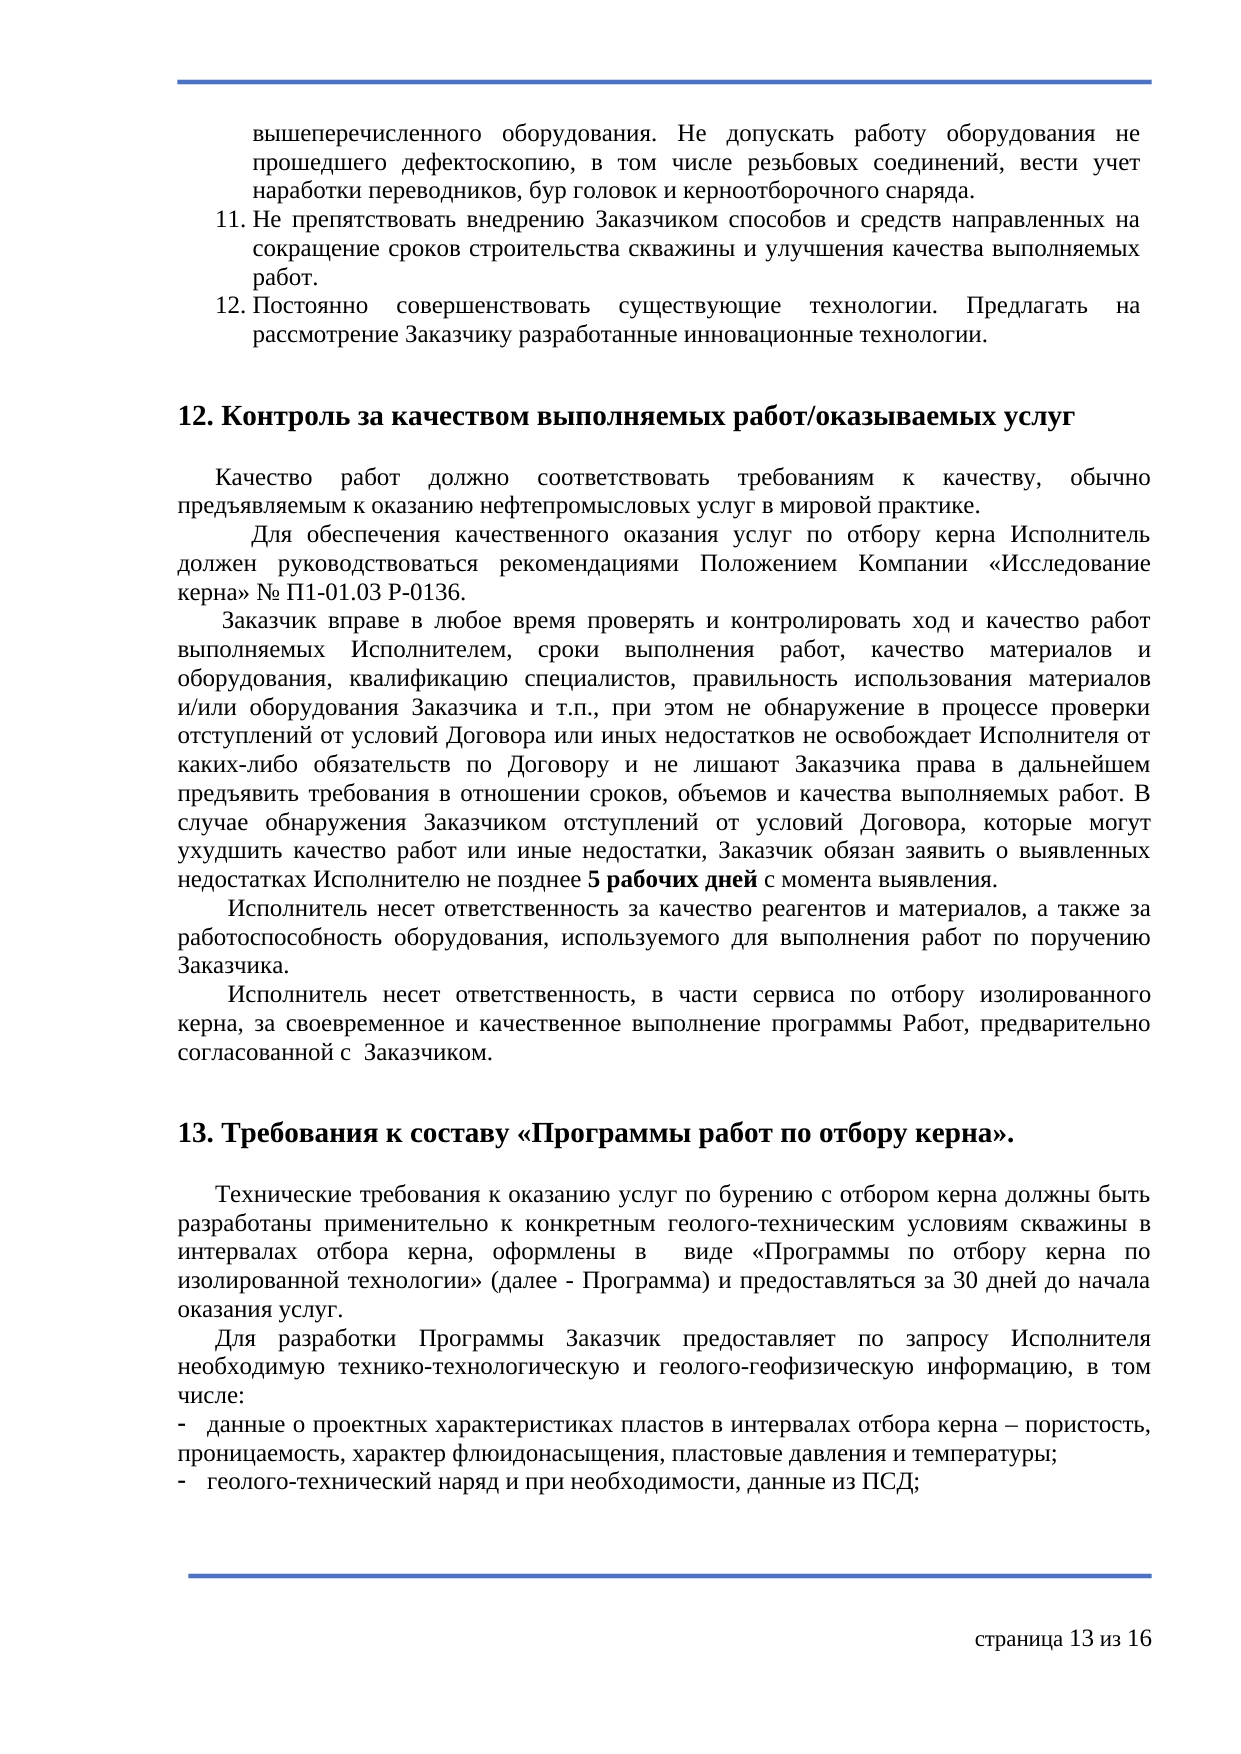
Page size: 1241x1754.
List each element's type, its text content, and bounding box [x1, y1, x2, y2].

list данные о проектных характеристиках пластов в интервалах отбора керна – пористость, проницаемость, характер флюидонасыщения, пластовые давления и температуры; [177, 1409, 1152, 1466]
text Качество работ должно соответствовать требованиям к качеству, обычно предъявляемым к оказанию нефтепромысловых услуг в мировой практике. [177, 462, 1152, 519]
text Заказчик вправе в любое время проверять и контролировать ход и качество работ выполняемых Исполнителем, сроки выполнения работ, качество материалов и оборудования, квалификацию специалистов, правильность использования материалов и/или оборудования Заказчика и т.п., при этом не обнаружение в процессе проверки отступлений от условий Договора или иных недостатков не освобождает Исполнителя от каких-либо обязательств по Договору и не лишают Заказчика права в дальнейшем предъявить требования в отношении сроков, объемов и качества выполняемых работ. В случае обнаружения Заказчиком отступлений от условий Договора, которые могут ухудшить качество работ или иные недостатки, Заказчик обязан заявить о выявленных недостатках Исполнителю не позднее 5 рабочих дней с момента выявления. [177, 605, 1152, 893]
subtitle 12. Контроль за качеством выполняемых работ/оказываемых услуг [177, 398, 1152, 432]
list геолого-технический наряд и при необходимости, данные из ПСД; [177, 1466, 1152, 1495]
text Для обеспечения качественного оказания услуг по отбору керна Исполнитель должен руководствоваться рекомендациями Положением Компании «Исследование керна» № П1-01.03 Р-0136. [177, 519, 1152, 605]
text Технические требования к оказанию услуг по бурению с отбором керна должны быть разработаны применительно к конкретным геолого-техническим условиям скважины в интервалах отбора керна, оформлены в виде «Программы по отбору керна по изолированной технологии» (далее - Программа) и предоставляться за 30 дней до начала оказания услуг. [177, 1179, 1152, 1323]
text Для разработки Программы Заказчик предоставляет по запросу Исполнителя необходимую технико-технологическую и геолого-геофизическую информацию, в том числе: [177, 1323, 1152, 1409]
subtitle 13. Требования к составу «Программы работ по отбору керна». [177, 1115, 1152, 1149]
list Не препятствовать внедрению Заказчиком способов и средств направленных на сокращение сроков строительства скважины и улучшения качества выполняемых работ. [215, 204, 1141, 291]
text Исполнитель несет ответственность, в части сервиса по отбору изолированного керна, за своевременное и качественное выполнение программы Работ, предварительно согласованной с Заказчиком. [177, 979, 1152, 1065]
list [215, 118, 1141, 204]
text Исполнитель несет ответственность за качество реагентов и материалов, а также за работоспособность оборудования, используемого для выполнения работ по поручению Заказчика. [177, 893, 1152, 979]
list Постоянно совершенствовать существующие технологии. Предлагать на рассмотрение Заказчику разработанные инновационные технологии. [215, 291, 1141, 348]
